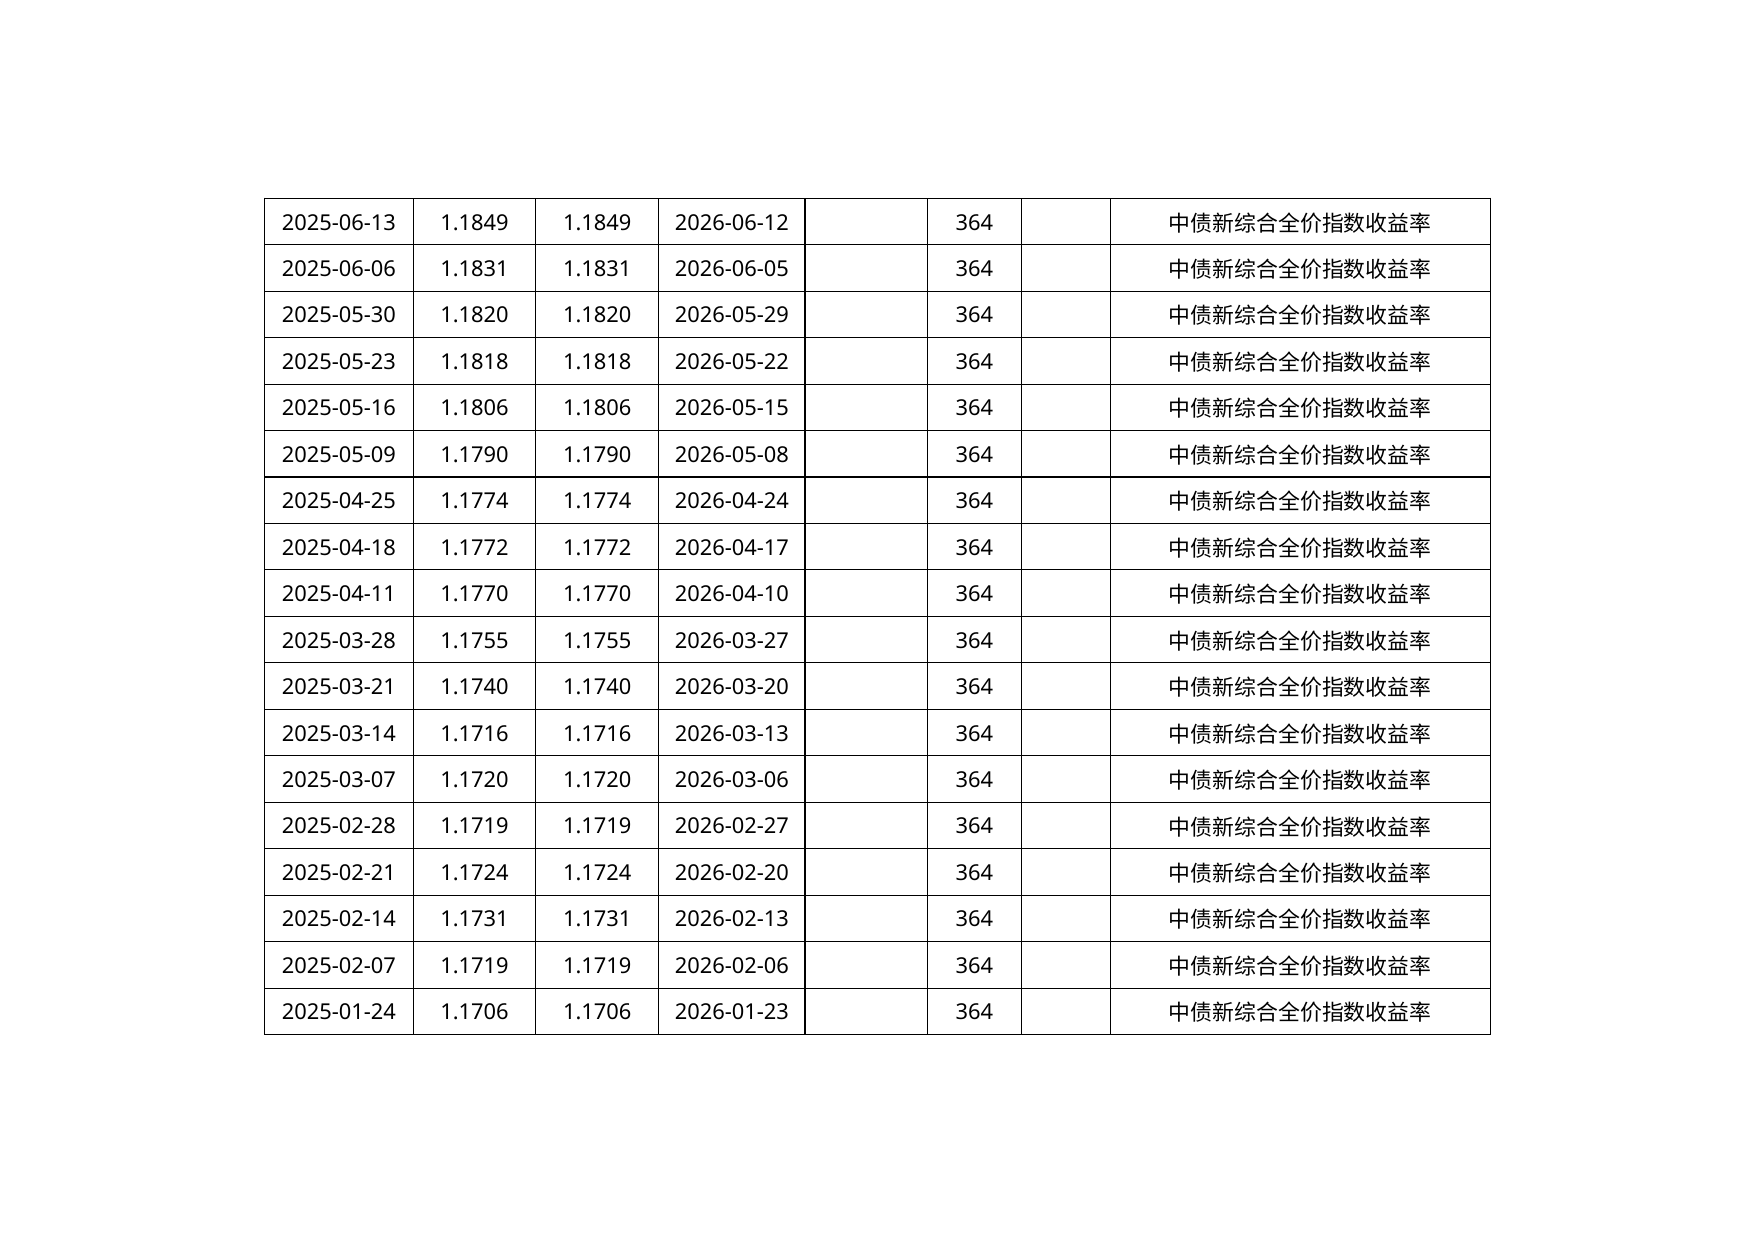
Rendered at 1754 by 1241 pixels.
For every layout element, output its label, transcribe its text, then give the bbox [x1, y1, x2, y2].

table_cell [806, 942, 927, 987]
table_cell [1022, 478, 1110, 523]
table_cell 1.1790 [536, 431, 658, 476]
table_cell 364 [928, 199, 1021, 244]
table_cell 1.1731 [536, 896, 658, 941]
table_cell 1.1724 [536, 849, 658, 894]
table_cell 364 [928, 478, 1021, 523]
table_cell 2025-02-07 [265, 942, 413, 987]
table_cell [1022, 199, 1110, 244]
table_cell 中债新综合全价指数收益率 [1111, 292, 1490, 337]
table_cell 1.1716 [414, 710, 535, 755]
table_cell [1022, 431, 1110, 476]
table_cell [806, 989, 927, 1034]
table_cell 1.1774 [414, 478, 535, 523]
table_cell 2025-02-14 [265, 896, 413, 941]
table_cell [1022, 385, 1110, 430]
table_cell [1022, 663, 1110, 709]
table_cell 2026-02-20 [659, 849, 804, 894]
table_cell 364 [928, 663, 1021, 709]
table_cell 364 [928, 617, 1021, 662]
table_cell 2025-06-06 [265, 245, 413, 291]
table_cell [806, 803, 927, 848]
table_cell [806, 385, 927, 430]
table_cell 2026-02-06 [659, 942, 804, 987]
table_cell 364 [928, 849, 1021, 894]
table_cell 1.1820 [536, 292, 658, 337]
table_cell 2025-02-28 [265, 803, 413, 848]
table_cell 2026-06-05 [659, 245, 804, 291]
table_cell 2025-02-21 [265, 849, 413, 894]
table_cell [806, 849, 927, 894]
table_cell [1022, 756, 1110, 802]
table_cell 1.1849 [536, 199, 658, 244]
table_cell 364 [928, 942, 1021, 987]
table_cell 1.1719 [536, 942, 658, 987]
table_cell 中债新综合全价指数收益率 [1111, 338, 1490, 383]
table_cell 1.1806 [536, 385, 658, 430]
table_cell 2025-04-18 [265, 524, 413, 569]
table_cell 1.1770 [536, 570, 658, 616]
table_cell 2025-03-21 [265, 663, 413, 709]
table_cell 1.1818 [414, 338, 535, 383]
table_cell 1.1772 [536, 524, 658, 569]
table_cell 2026-04-24 [659, 478, 804, 523]
table_cell 中债新综合全价指数收益率 [1111, 896, 1490, 941]
table_cell 2025-06-13 [265, 199, 413, 244]
table_cell 1.1706 [414, 989, 535, 1034]
table_cell [806, 896, 927, 941]
table_cell 1.1755 [414, 617, 535, 662]
table_cell 2026-04-17 [659, 524, 804, 569]
table_cell 2025-05-16 [265, 385, 413, 430]
table_cell 2026-03-27 [659, 617, 804, 662]
table_cell 1.1772 [414, 524, 535, 569]
table_cell 中债新综合全价指数收益率 [1111, 478, 1490, 523]
table_cell [806, 524, 927, 569]
table_cell [1022, 617, 1110, 662]
table_cell 1.1724 [414, 849, 535, 894]
table_cell 2025-03-07 [265, 756, 413, 802]
table_cell 1.1720 [414, 756, 535, 802]
table_cell 2026-03-13 [659, 710, 804, 755]
table_cell 2025-01-24 [265, 989, 413, 1034]
table_cell 364 [928, 338, 1021, 383]
table_cell 2025-04-25 [265, 478, 413, 523]
table_cell 1.1755 [536, 617, 658, 662]
table_cell 中债新综合全价指数收益率 [1111, 617, 1490, 662]
table_cell 2026-05-08 [659, 431, 804, 476]
table_cell 中债新综合全价指数收益率 [1111, 570, 1490, 616]
table_cell 2026-05-15 [659, 385, 804, 430]
table_cell 1.1706 [536, 989, 658, 1034]
table_cell 2026-04-10 [659, 570, 804, 616]
table_cell 364 [928, 989, 1021, 1034]
table_cell [806, 663, 927, 709]
table_cell [806, 338, 927, 383]
table_cell 中债新综合全价指数收益率 [1111, 849, 1490, 894]
table_cell [1022, 292, 1110, 337]
table_cell 1.1740 [536, 663, 658, 709]
table_cell [806, 245, 927, 291]
table_cell 1.1849 [414, 199, 535, 244]
table_cell 2026-01-23 [659, 989, 804, 1034]
table_cell [1022, 896, 1110, 941]
table_cell [806, 431, 927, 476]
table_cell 364 [928, 292, 1021, 337]
table_cell [1022, 524, 1110, 569]
table_cell 2026-02-13 [659, 896, 804, 941]
table_cell 中债新综合全价指数收益率 [1111, 385, 1490, 430]
table_cell 1.1716 [536, 710, 658, 755]
table_cell 中债新综合全价指数收益率 [1111, 524, 1490, 569]
table_cell [1022, 570, 1110, 616]
table_cell 2026-03-06 [659, 756, 804, 802]
table_cell 364 [928, 710, 1021, 755]
table_cell [806, 292, 927, 337]
table_cell [1022, 710, 1110, 755]
table_cell 2025-05-30 [265, 292, 413, 337]
table_cell 1.1831 [414, 245, 535, 291]
table_cell [1022, 942, 1110, 987]
table_cell [806, 478, 927, 523]
table_cell 364 [928, 896, 1021, 941]
table_cell [806, 617, 927, 662]
table_cell 2025-03-14 [265, 710, 413, 755]
table_cell 中债新综合全价指数收益率 [1111, 803, 1490, 848]
table_cell 2025-05-09 [265, 431, 413, 476]
table_cell 1.1731 [414, 896, 535, 941]
table_cell 中债新综合全价指数收益率 [1111, 710, 1490, 755]
table_cell 中债新综合全价指数收益率 [1111, 989, 1490, 1034]
table_cell [806, 570, 927, 616]
table_cell 2026-06-12 [659, 199, 804, 244]
table_cell 364 [928, 756, 1021, 802]
table_cell 364 [928, 385, 1021, 430]
table_cell [1022, 338, 1110, 383]
table_cell 2025-04-11 [265, 570, 413, 616]
table_cell 中债新综合全价指数收益率 [1111, 756, 1490, 802]
table_cell 2026-05-22 [659, 338, 804, 383]
table_cell 1.1774 [536, 478, 658, 523]
table_cell 中债新综合全价指数收益率 [1111, 199, 1490, 244]
table_cell 1.1820 [414, 292, 535, 337]
table_cell 2026-05-29 [659, 292, 804, 337]
table_cell [806, 756, 927, 802]
table_cell [806, 710, 927, 755]
table_cell 364 [928, 803, 1021, 848]
table_cell [1022, 989, 1110, 1034]
table_cell 364 [928, 431, 1021, 476]
table_cell 2026-03-20 [659, 663, 804, 709]
table_cell [1022, 245, 1110, 291]
table_cell 364 [928, 570, 1021, 616]
table_cell 1.1770 [414, 570, 535, 616]
table_cell 1.1831 [536, 245, 658, 291]
table_cell 中债新综合全价指数收益率 [1111, 942, 1490, 987]
table_cell 364 [928, 524, 1021, 569]
table_cell [1022, 803, 1110, 848]
table_cell 1.1719 [536, 803, 658, 848]
table_cell 中债新综合全价指数收益率 [1111, 663, 1490, 709]
table_cell 1.1818 [536, 338, 658, 383]
table_cell 1.1719 [414, 803, 535, 848]
table_cell 2025-03-28 [265, 617, 413, 662]
table_cell 中债新综合全价指数收益率 [1111, 245, 1490, 291]
table_cell 1.1720 [536, 756, 658, 802]
table_cell 364 [928, 245, 1021, 291]
table_cell [1022, 849, 1110, 894]
table_cell [806, 199, 927, 244]
table_cell 2026-02-27 [659, 803, 804, 848]
table_cell 1.1740 [414, 663, 535, 709]
table_cell 2025-05-23 [265, 338, 413, 383]
table_cell 1.1806 [414, 385, 535, 430]
table_cell 中债新综合全价指数收益率 [1111, 431, 1490, 476]
table_cell 1.1790 [414, 431, 535, 476]
table_cell 1.1719 [414, 942, 535, 987]
